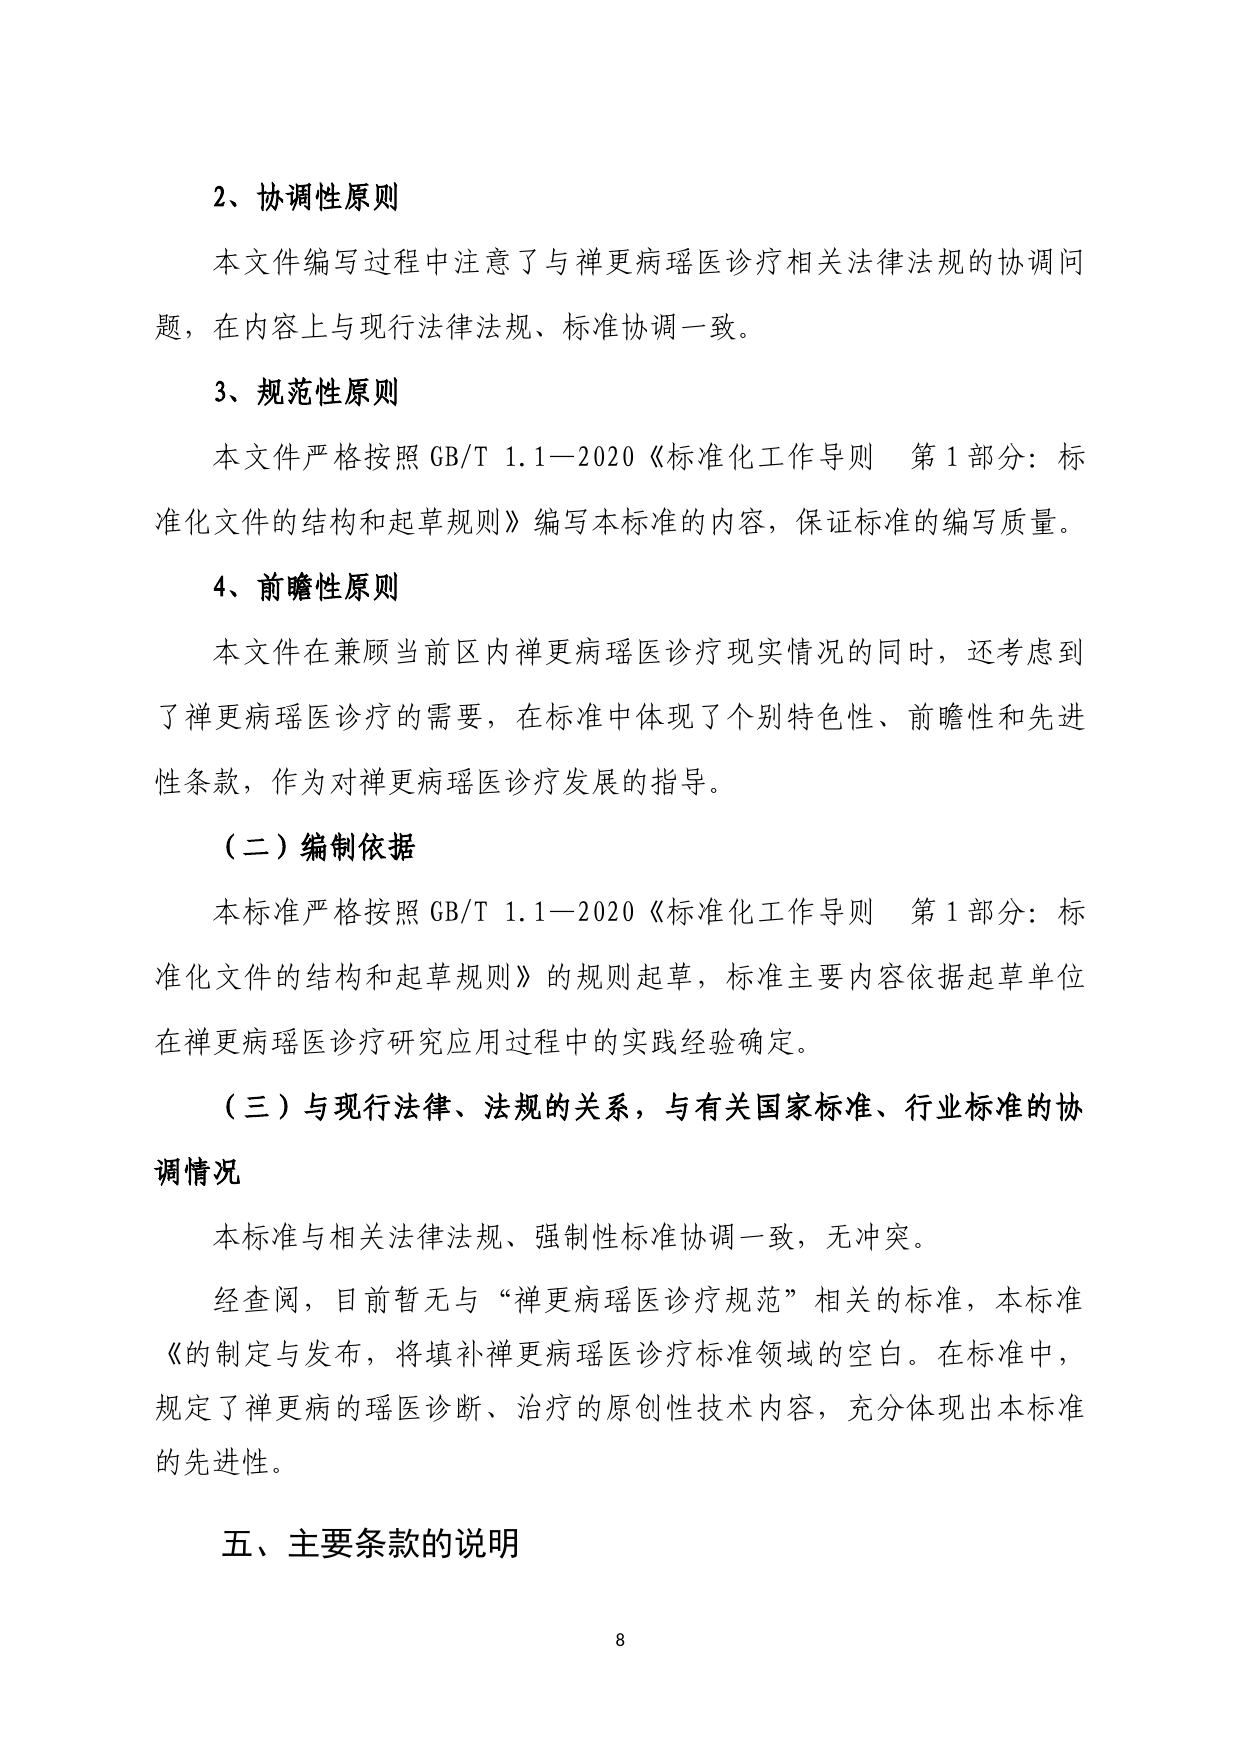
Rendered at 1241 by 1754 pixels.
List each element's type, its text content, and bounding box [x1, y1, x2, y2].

text 经查阅，目前暂无与“禅更病瑶医诊疗规范”相关的标准，本标准《的制定与发布，将填补禅更病瑶医诊疗标准领域的空白。在标准中，规定了禅更病的瑶医诊断、治疗的原创性技术内容，充分体现出本标准的先进性。 [153, 1267, 1087, 1484]
text 五、主要条款的说明 [153, 1509, 1087, 1574]
text 本标准与相关法律法规、强制性标准协调一致，无冲突。 [153, 1202, 1087, 1267]
text 本文件编写过程中注意了与禅更病瑶医诊疗相关法律法规的协调问题，在内容上与现行法律法规、标准协调一致。 [153, 227, 1087, 357]
text （二）编制依据 [153, 812, 1087, 877]
text 本文件在兼顾当前区内禅更病瑶医诊疗现实情况的同时，还考虑到了禅更病瑶医诊疗的需要，在标准中体现了个别特色性、前瞻性和先进性条款，作为对禅更病瑶医诊疗发展的指导。 [153, 617, 1087, 812]
text 4、前瞻性原则 [153, 552, 1087, 617]
text 本文件严格按照GB/T 1.1—2020《标准化工作导则 第1部分：标准化文件的结构和起草规则》编写本标准的内容，保证标准的编写质量。 [153, 422, 1087, 552]
text （三）与现行法律、法规的关系，与有关国家标准、行业标准的协调情况 [153, 1072, 1087, 1202]
text 2、协调性原则 [153, 162, 1087, 227]
text 3、规范性原则 [153, 357, 1087, 422]
text 本标准严格按照GB/T 1.1—2020《标准化工作导则 第1部分：标准化文件的结构和起草规则》的规则起草，标准主要内容依据起草单位在禅更病瑶医诊疗研究应用过程中的实践经验确定。 [153, 877, 1087, 1072]
